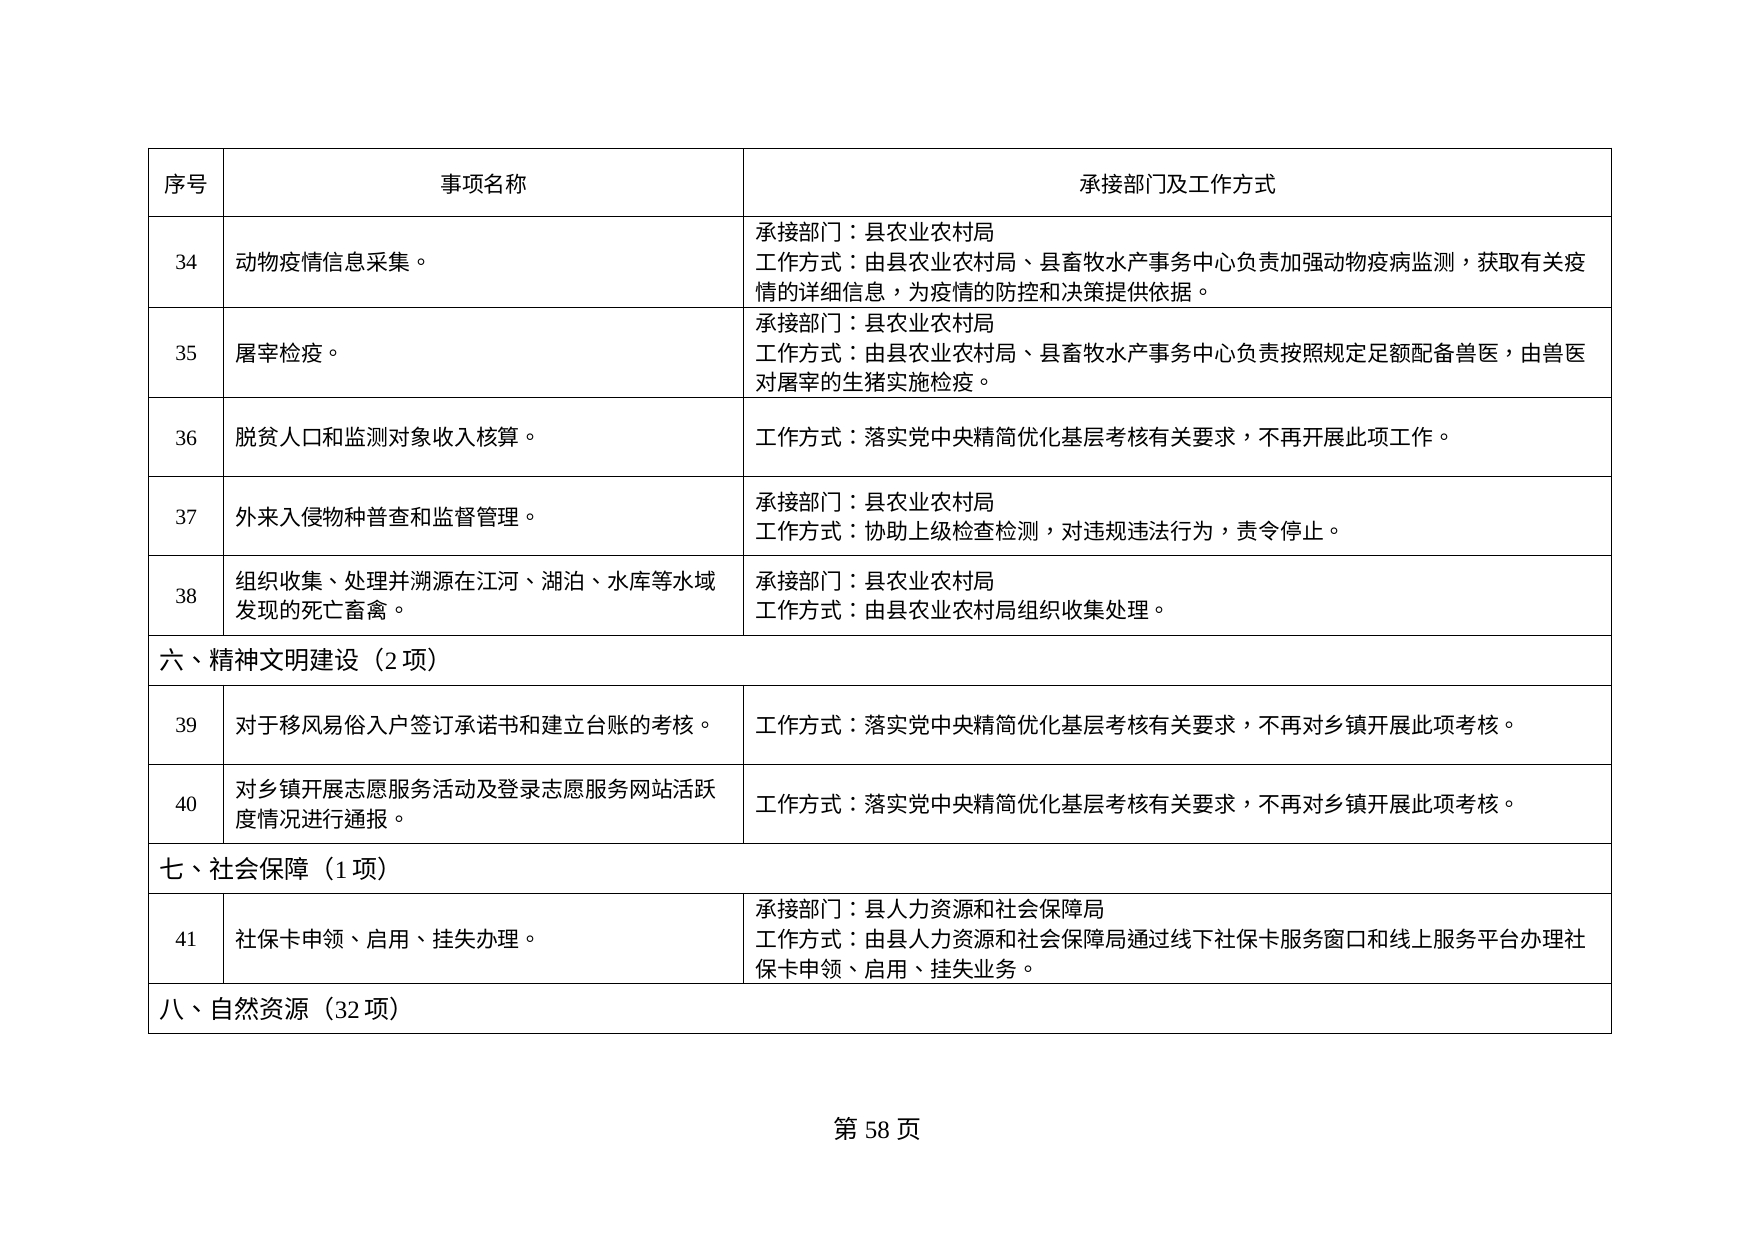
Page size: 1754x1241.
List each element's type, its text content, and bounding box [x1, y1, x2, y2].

table_cell 承接部门：县农业农村局 工作方式：由县农业农村局、县畜牧水产事务中心负责加强动物疫病监测，获取有关疫情的详细信息，为疫情的防控和决策提供依据。 [744, 217, 1611, 307]
table_header 事项名称 [224, 149, 743, 216]
table_cell 承接部门：县人力资源和社会保障局 工作方式：由县人力资源和社会保障局通过线下社保卡服务窗口和线上服务平台办理社保卡申领、启用、挂失业务。 [744, 894, 1611, 983]
table_header 承接部门及工作方式 [744, 149, 1611, 216]
table_cell 工作方式：落实党中央精简优化基层考核有关要求，不再开展此项工作。 [744, 398, 1611, 476]
table_cell 六、精神文明建设（2项） [149, 636, 1611, 684]
table_cell 七、社会保障（1项） [149, 844, 1611, 893]
table_cell 35 [149, 308, 223, 397]
table_cell 41 [149, 894, 223, 983]
table_cell 工作方式：落实党中央精简优化基层考核有关要求，不再对乡镇开展此项考核。 [744, 765, 1611, 843]
table_cell 承接部门：县农业农村局 工作方式：由县农业农村局组织收集处理。 [744, 556, 1611, 634]
table_cell 外来入侵物种普查和监督管理。 [224, 477, 743, 555]
table_cell 八、自然资源（32项） [149, 984, 1611, 1033]
table_cell 40 [149, 765, 223, 843]
table_cell 屠宰检疫。 [224, 308, 743, 397]
table_header 序号 [149, 149, 223, 216]
table_cell 组织收集、处理并溯源在江河、湖泊、水库等水域发现的死亡畜禽。 [224, 556, 743, 634]
table_cell 36 [149, 398, 223, 476]
table_cell 对乡镇开展志愿服务活动及登录志愿服务网站活跃度情况进行通报。 [224, 765, 743, 843]
table_cell 社保卡申领、启用、挂失办理。 [224, 894, 743, 983]
table_cell 对于移风易俗入户签订承诺书和建立台账的考核。 [224, 686, 743, 764]
table_cell 37 [149, 477, 223, 555]
table_cell 工作方式：落实党中央精简优化基层考核有关要求，不再对乡镇开展此项考核。 [744, 686, 1611, 764]
table_cell 承接部门：县农业农村局 工作方式：由县农业农村局、县畜牧水产事务中心负责按照规定足额配备兽医，由兽医对屠宰的生猪实施检疫。 [744, 308, 1611, 397]
table_cell 脱贫人口和监测对象收入核算。 [224, 398, 743, 476]
table_cell 承接部门：县农业农村局 工作方式：协助上级检查检测，对违规违法行为，责令停止。 [744, 477, 1611, 555]
table_cell 动物疫情信息采集。 [224, 217, 743, 307]
table_cell 39 [149, 686, 223, 764]
table_cell 34 [149, 217, 223, 307]
table_cell 38 [149, 556, 223, 634]
